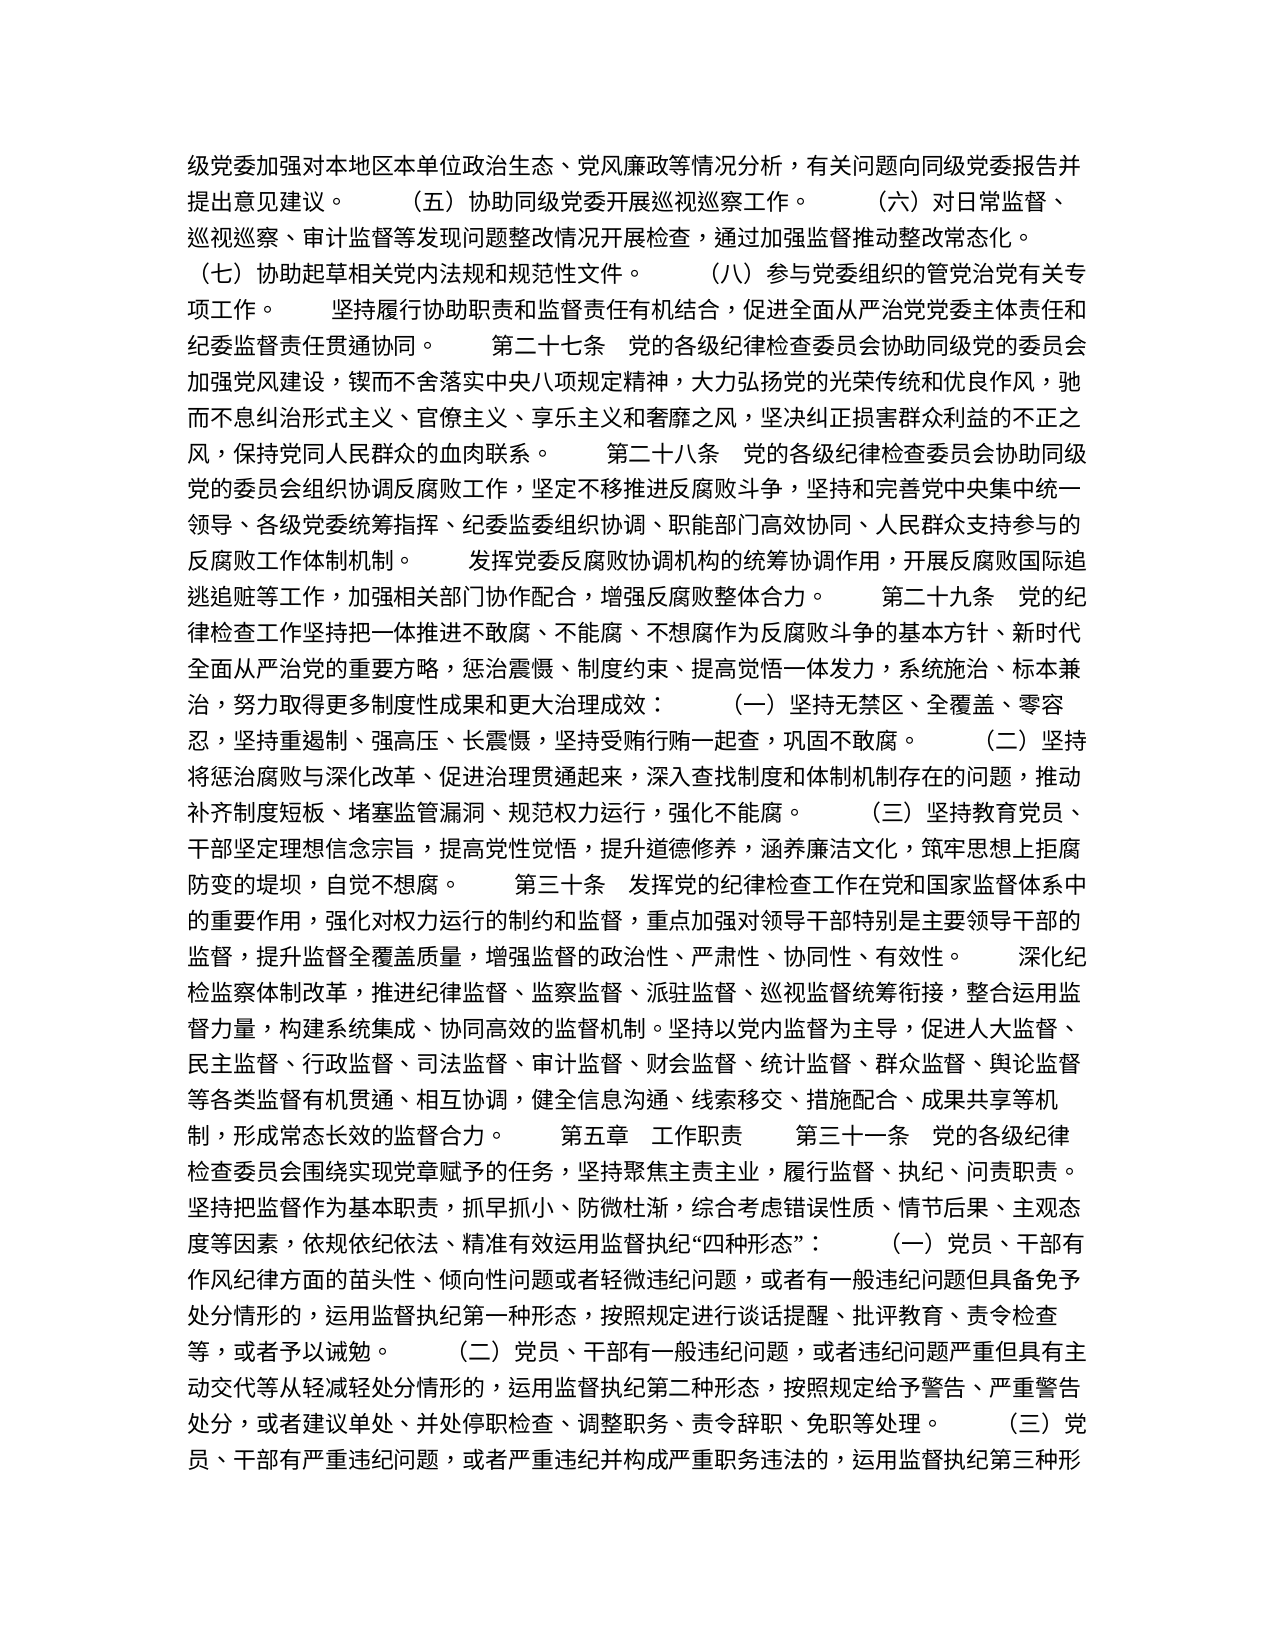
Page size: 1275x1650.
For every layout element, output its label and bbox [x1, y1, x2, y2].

text [187, 150, 1087, 1475]
